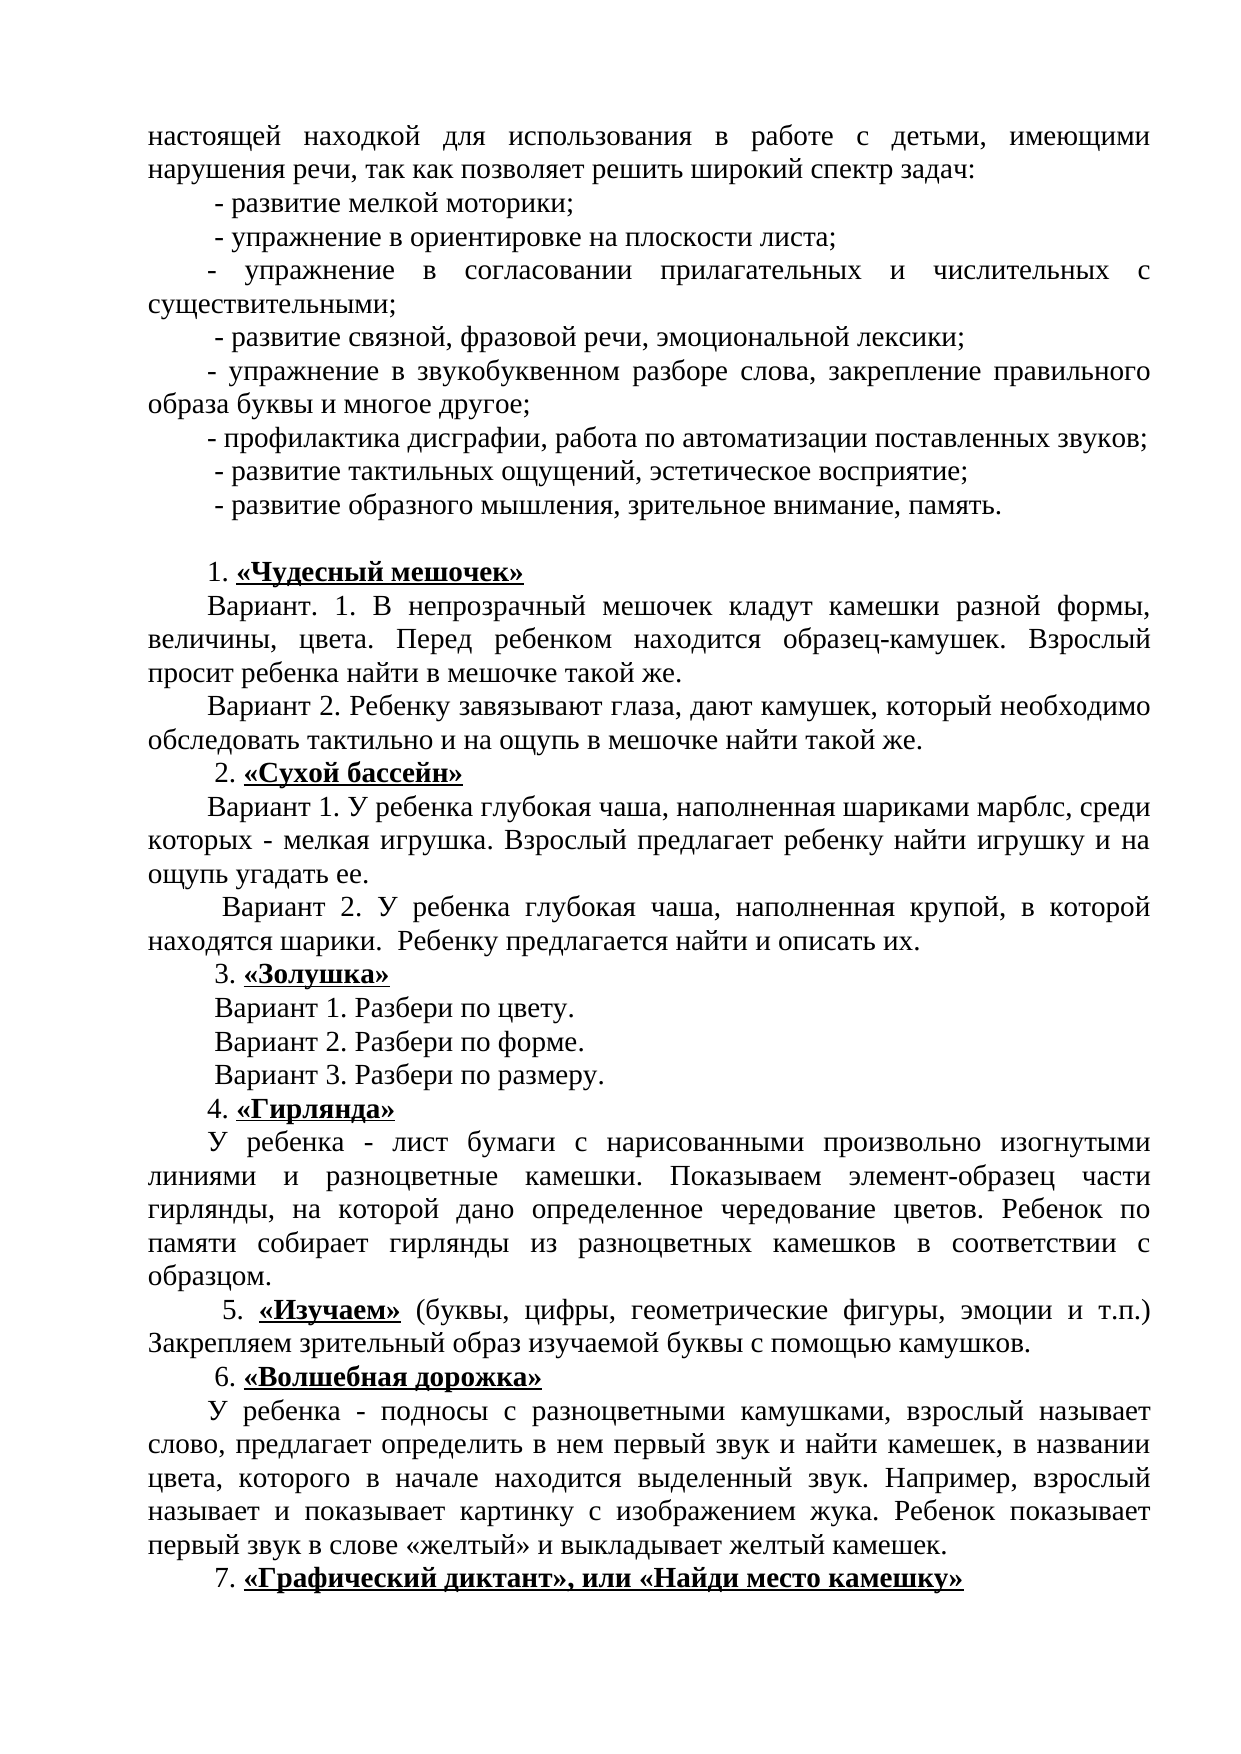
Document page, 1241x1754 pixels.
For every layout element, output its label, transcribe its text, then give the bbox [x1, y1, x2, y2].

text Вариант 2. У ребенка глубокая чаша, наполненная крупой, в которой находятся шарики. Ребенку предлагается найти и описать их. [148, 889, 1152, 957]
text - развитие образного мышления, зрительное внимание, память. [148, 487, 1152, 521]
text - упражнение в ориентировке на плоскости листа; [148, 219, 1152, 252]
text Вариант 2. Разбери по форме. [148, 1024, 1152, 1057]
text У ребенка - лист бумаги с нарисованными произвольно изогнутыми линиями и разноцветные камешки. Показываем элемент-образец части гирлянды, на которой дано определенное чередование цветов. Ребенок по памяти собирает гирлянды из разноцветных камешков в соответствии с образцом. [148, 1124, 1152, 1292]
text 4. «Гирлянда» [148, 1091, 1152, 1124]
text 6. «Волшебная дорожка» [148, 1359, 1152, 1393]
text - развитие связной, фразовой речи, эмоциональной лексики; [148, 319, 1152, 353]
text 3. «Золушка» [148, 957, 1152, 990]
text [148, 118, 1152, 185]
text - профилактика дисграфии, работа по автоматизации поставленных звуков; [148, 420, 1152, 453]
text Вариант. 1. В непрозрачный мешочек кладут камешки разной формы, величины, цвета. Перед ребенком находится образец-камушек. Взрослый просит ребенка найти в мешочке такой же. [148, 588, 1152, 688]
text 7. «Графический диктант», или «Найди место камешку» [148, 1560, 1152, 1594]
text - развитие тактильных ощущений, эстетическое восприятие; [148, 453, 1152, 487]
text Вариант 3. Разбери по размеру. [148, 1057, 1152, 1091]
text Вариант 2. Ребенку завязывают глаза, дают камушек, который необходимо обследовать тактильно и на ощупь в мешочке найти такой же. [148, 688, 1152, 755]
text Вариант 1. У ребенка глубокая чаша, наполненная шариками марблс, среди которых - мелкая игрушка. Взрослый предлагает ребенку найти игрушку и на ощупь угадать ее. [148, 789, 1152, 889]
text - развитие мелкой моторики; [148, 185, 1152, 219]
text - упражнение в согласовании прилагательных и числительных с существительными; [148, 252, 1152, 319]
text 1. «Чудесный мешочек» [148, 554, 1152, 588]
text У ребенка - подносы с разноцветными камушками, взрослый называет слово, предлагает определить в нем первый звук и найти камешек, в названии цвета, которого в начале находится выделенный звук. Например, взрослый называет и показывает картинку с изображением жука. Ребенок показывает первый звук в слове «желтый» и выкладывает желтый камешек. [148, 1393, 1152, 1560]
text 5. «Изучаем» (буквы, цифры, геометрические фигуры, эмоции и т.п.) Закрепляем зрительный образ изучаемой буквы с помощью камушков. [148, 1292, 1152, 1359]
text Вариант 1. Разбери по цвету. [148, 990, 1152, 1024]
text - упражнение в звукобуквенном разборе слова, закрепление правильного образа буквы и многое другое; [148, 353, 1152, 420]
text 2. «Сухой бассейн» [148, 755, 1152, 789]
